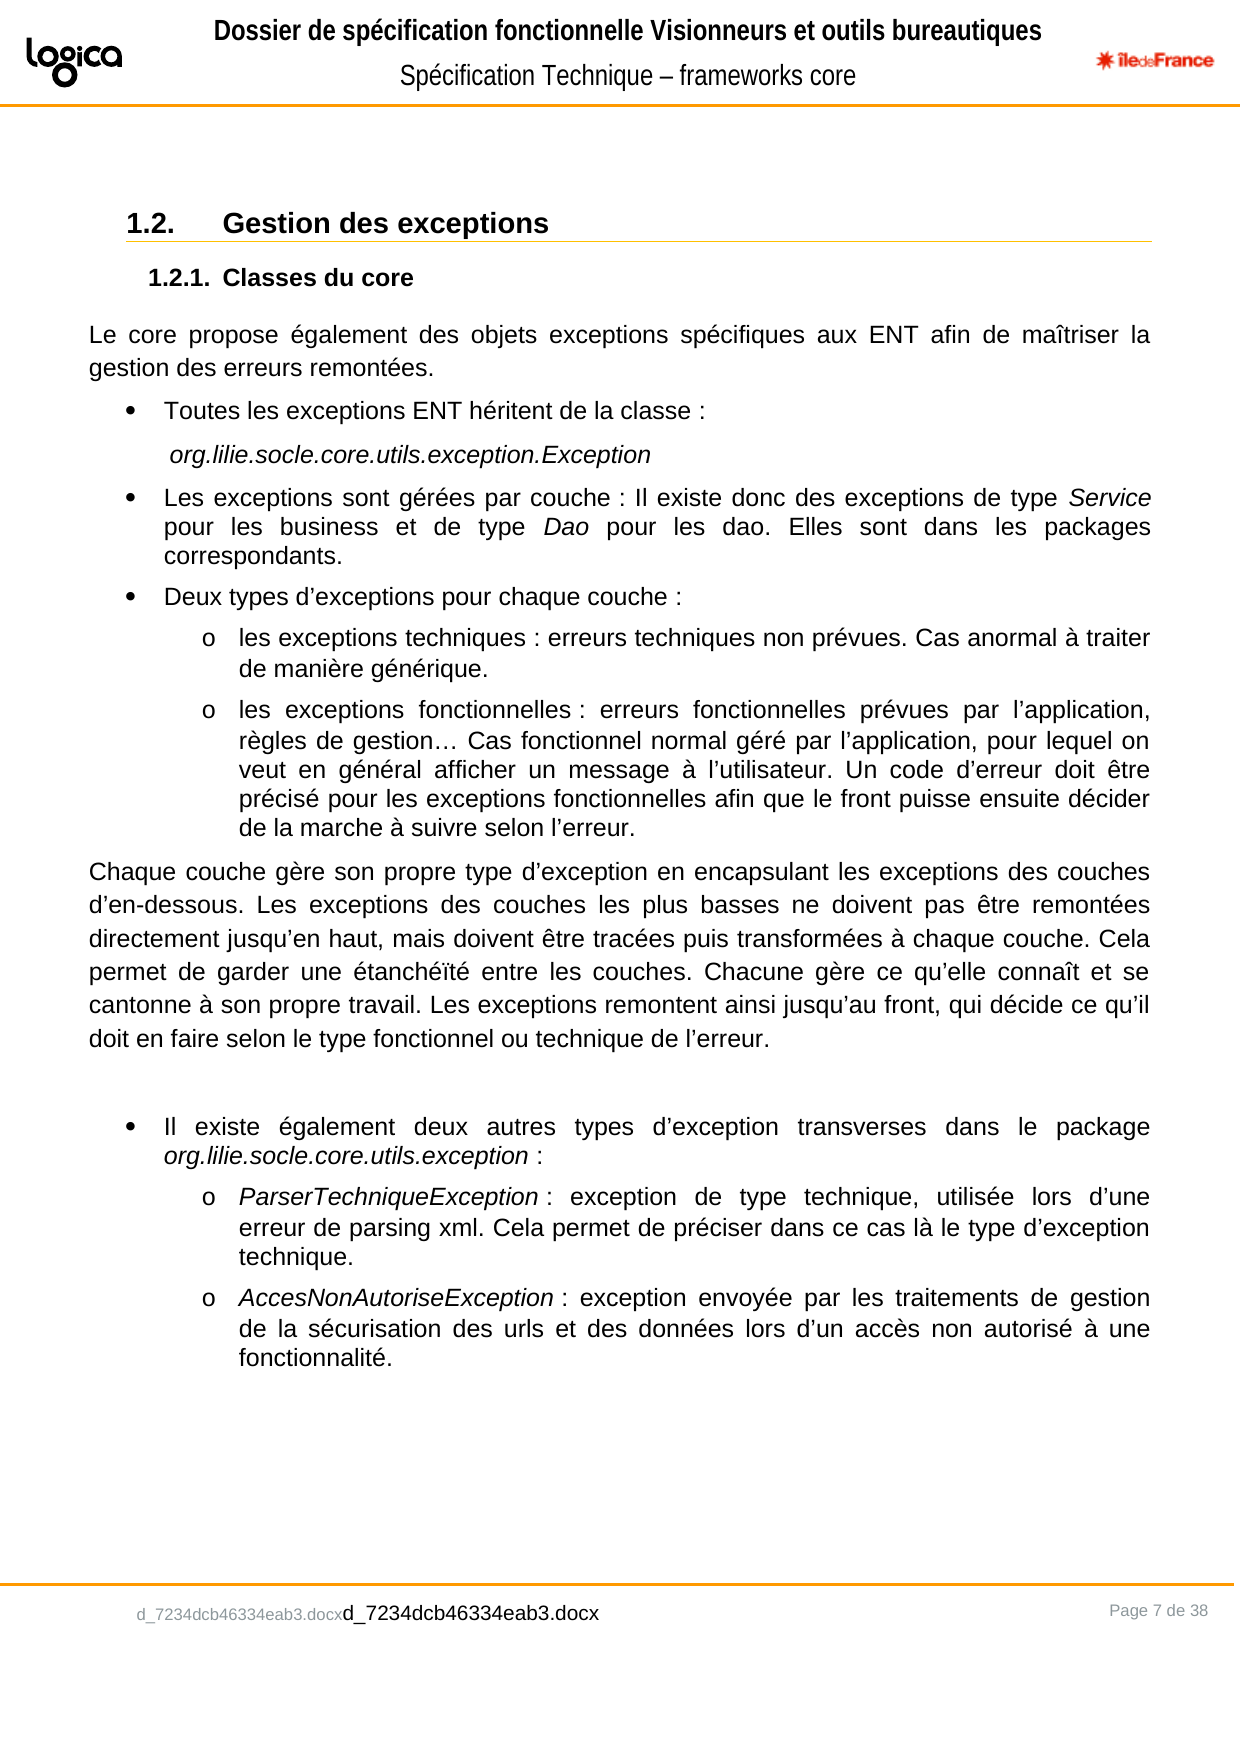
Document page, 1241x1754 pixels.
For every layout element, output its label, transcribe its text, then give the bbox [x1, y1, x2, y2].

text Le core propose également des objets exceptions spécifiques aux ENT afin de maîtriser la gestion des erreurs remontées. [89, 317, 1152, 383]
list Il existe également deux autres types d’exception transverses dans le package org.lilie.socle.core.utils.exception : [126, 1112, 1152, 1170]
list Les exceptions sont gérées par couche : Il existe donc des exceptions de type Service pour les business et de type Dao pour les dao. Elles sont dans les packages correspondants. [126, 483, 1152, 569]
list les exceptions fonctionnelles : erreurs fonctionnelles prévues par l’application, règles de gestion… Cas fonctionnel normal géré par l’application, pour lequel on veut en général afficher un message à l’utilisateur. Un code d’erreur doit être précisé pour les exceptions fonctionnelles afin que le front puisse ensuite décider de la marche à suivre selon l’erreur. [201, 695, 1152, 841]
list les exceptions techniques : erreurs techniques non prévues. Cas anormal à traiter de manière générique. [201, 623, 1152, 683]
picture [1087, 40, 1224, 80]
list ParserTechniqueException : exception de type technique, utilisée lors d’une erreur de parsing xml. Cela permet de préciser dans ce cas là le type d’exception technique. [201, 1182, 1152, 1271]
subtitle Gestion des exceptions [126, 213, 1152, 241]
text Chaque couche gère son propre type d’exception en encapsulant les exceptions des couches d’en-dessous. Les exceptions des couches les plus basses ne doivent pas être remontées directement jusqu’en haut, mais doivent être tracées puis transformées à chaque couche. Cela permet de garder une étanchéïté entre les couches. Chacune gère ce qu’elle connaît et se cantonne à son propre travail. Les exceptions remontent ainsi jusqu’au front, qui décide ce qu’il doit en faire selon le type fonctionnel ou technique de l’erreur. [89, 854, 1152, 1054]
list Toutes les exceptions ENT héritent de la classe : [126, 396, 1152, 425]
list Deux types d’exceptions pour chaque couche : [126, 582, 1152, 611]
text org.lilie.socle.core.utils.exception.Exception [162, 437, 1152, 471]
subtitle Classes du core [148, 267, 1152, 292]
list AccesNonAutoriseException : exception envoyée par les traitements de gestion de la sécurisation des urls et des données lors d’un accès non autorisé à une fonctionnalité. [201, 1283, 1152, 1372]
